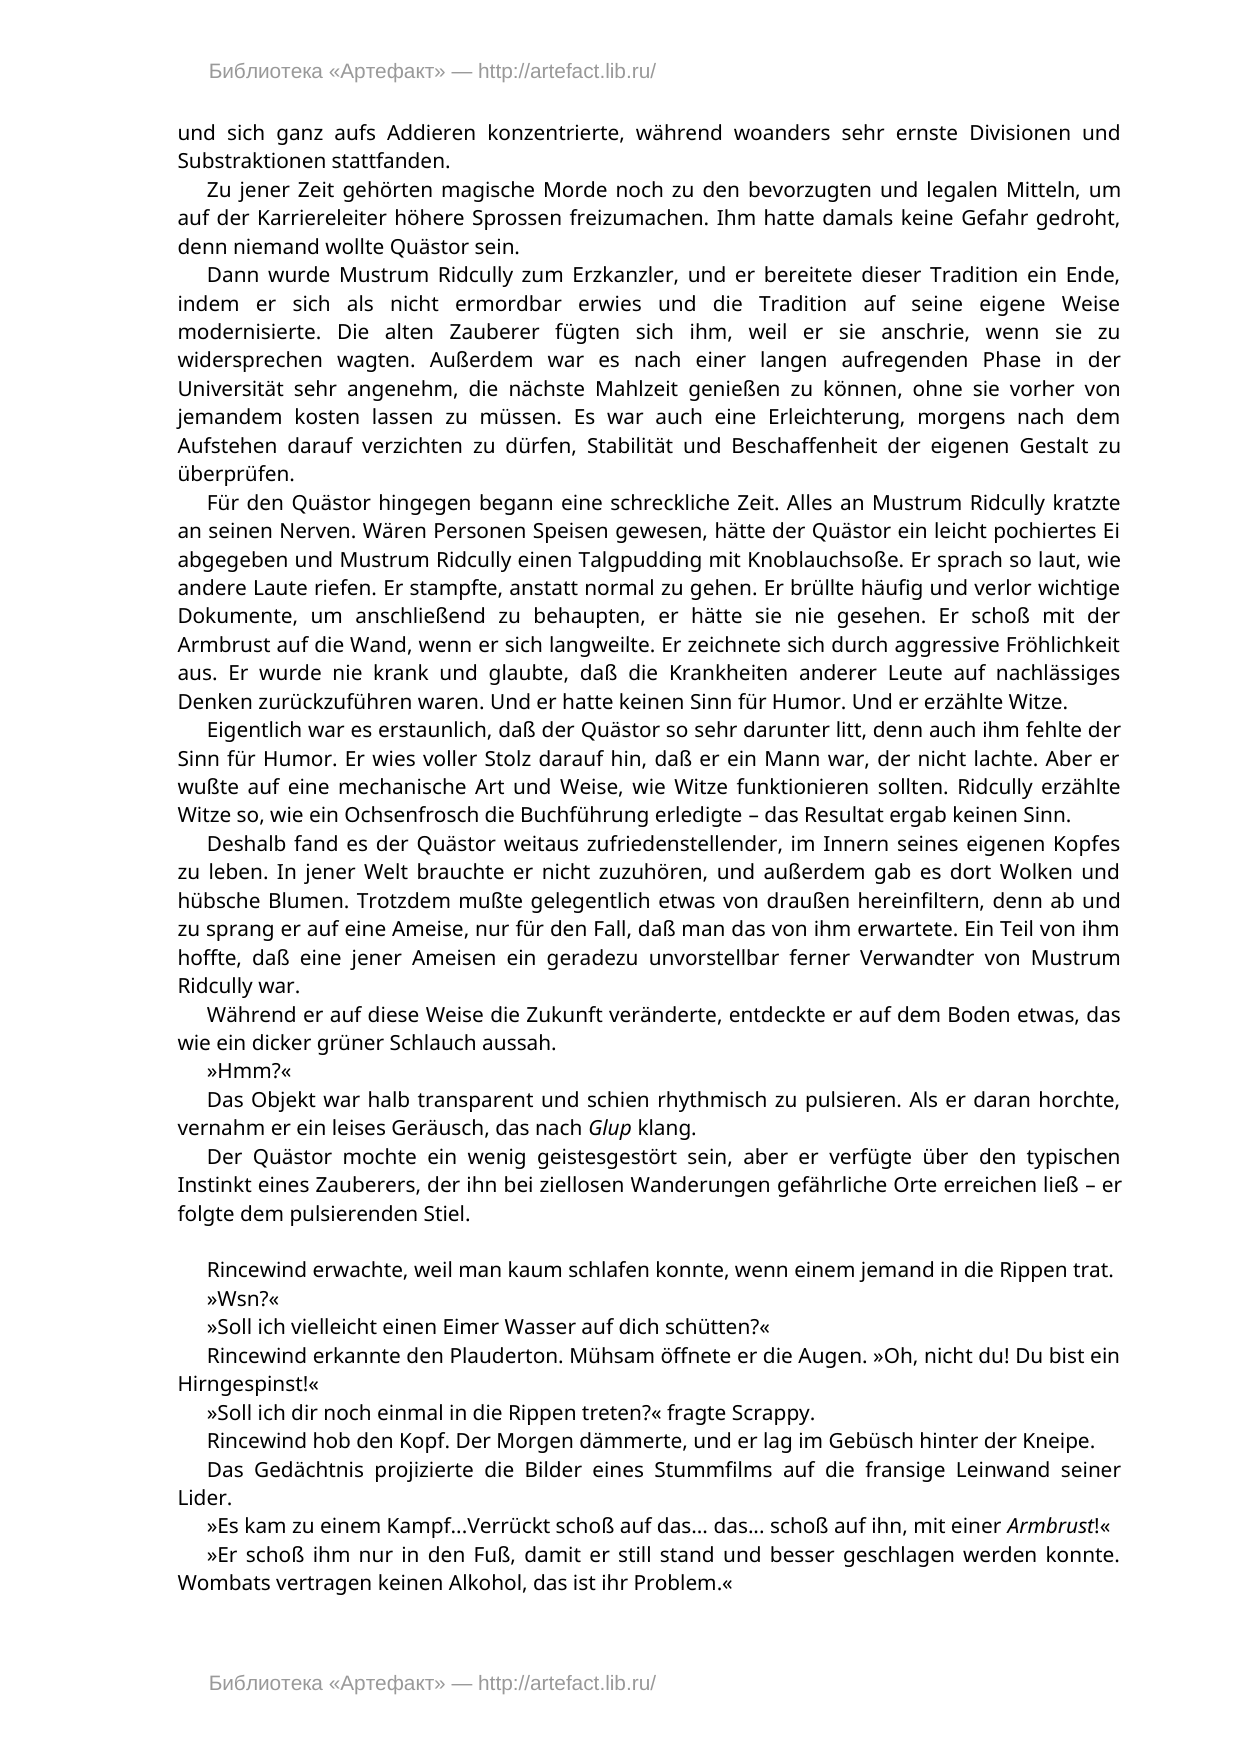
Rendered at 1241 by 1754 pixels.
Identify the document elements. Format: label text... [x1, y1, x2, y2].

text »Soll ich dir noch einmal in die Rippen treten?« fragte Scrappy. [177, 1398, 1122, 1426]
text Eigentlich war es erstaunlich, daß der Quästor so sehr darunter litt, denn auch ihm fehlte der Sinn für Humor. Er wies voller Stolz darauf hin, daß er ein Mann war, der nicht lachte. Aber er wußte auf eine mechanische Art und Weise, wie Witze funktionieren sollten. Ridcully erzählte Witze so, wie ein Ochsenfrosch die Buchführung erledigte – das Resultat ergab keinen Sinn. [177, 715, 1122, 829]
text »Soll ich vielleicht einen Eimer Wasser auf dich schütten?« [177, 1312, 1122, 1341]
text »Es kam zu einem Kampf...Verrückt schoß auf das... das... schoß auf ihn, mit einer Armbrust!« [177, 1512, 1122, 1540]
text Zu jener Zeit gehörten magische Morde noch zu den bevorzugten und legalen Mitteln, um auf der Karriereleiter höhere Sprossen freizumachen. Ihm hatte damals keine Gefahr gedroht, denn niemand wollte Quästor sein. [177, 175, 1122, 260]
text Für den Quästor hingegen begann eine schreckliche Zeit. Alles an Mustrum Ridcully kratzte an seinen Nerven. Wären Personen Speisen gewesen, hätte der Quästor ein leicht pochiertes Ei abgegeben und Mustrum Ridcully einen Talgpudding mit Knoblauchsoße. Er sprach so laut, wie andere Laute riefen. Er stampfte, anstatt normal zu gehen. Er brüllte häufig und verlor wichtige Dokumente, um anschließend zu behaupten, er hätte sie nie gesehen. Er schoß mit der Armbrust auf die Wand, wenn er sich langweilte. Er zeichnete sich durch aggressive Fröhlichkeit aus. Er wurde nie krank und glaubte, daß die Krankheiten anderer Leute auf nachlässiges Denken zurückzuführen waren. Und er hatte keinen Sinn für Humor. Und er erzählte Witze. [177, 488, 1122, 715]
text Rincewind erwachte, weil man kaum schlafen konnte, wenn einem jemand in die Rippen trat. [177, 1256, 1122, 1284]
text »Wsn?« [177, 1284, 1122, 1312]
text Das Gedächtnis projizierte die Bilder eines Stummfilms auf die fransige Leinwand seiner Lider. [177, 1455, 1122, 1512]
text Deshalb fand es der Quästor weitaus zufriedenstellender, im Innern seines eigenen Kopfes zu leben. In jener Welt brauchte er nicht zuzuhören, und außerdem gab es dort Wolken und hübsche Blumen. Trotzdem mußte gelegentlich etwas von draußen hereinfiltern, denn ab und zu sprang er auf eine Ameise, nur für den Fall, daß man das von ihm erwartete. Ein Teil von ihm hoffte, daß eine jener Ameisen ein geradezu unvorstellbar ferner Verwandter von Mustrum Ridcully war. [177, 829, 1122, 1000]
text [177, 118, 1122, 175]
text Das Objekt war halb transparent und schien rhythmisch zu pulsieren. Als er daran horchte, vernahm er ein leises Geräusch, das nach Glup klang. [177, 1085, 1122, 1142]
text »Hmm?« [177, 1057, 1122, 1085]
text Rincewind hob den Kopf. Der Morgen dämmerte, und er lag im Gebüsch hinter der Kneipe. [177, 1426, 1122, 1455]
text »Er schoß ihm nur in den Fuß, damit er still stand und besser geschlagen werden konnte. Wombats vertragen keinen Alkohol, das ist ihr Problem.« [177, 1540, 1122, 1597]
text Der Quästor mochte ein wenig geistesgestört sein, aber er verfügte über den typischen Instinkt eines Zauberers, der ihn bei ziellosen Wanderungen gefährliche Orte erreichen ließ – er folgte dem pulsierenden Stiel. [177, 1142, 1122, 1227]
text Dann wurde Mustrum Ridcully zum Erzkanzler, und er bereitete dieser Tradition ein Ende, indem er sich als nicht ermordbar erwies und die Tradition auf seine eigene Weise modernisierte. Die alten Zauberer fügten sich ihm, weil er sie anschrie, wenn sie zu widersprechen wagten. Außerdem war es nach einer langen aufregenden Phase in der Universität sehr angenehm, die nächste Mahlzeit genießen zu können, ohne sie vorher von jemandem kosten lassen zu müssen. Es war auch eine Erleichterung, morgens nach dem Aufstehen darauf verzichten zu dürfen, Stabilität und Beschaffenheit der eigenen Gestalt zu überprüfen. [177, 260, 1122, 488]
text Rincewind erkannte den Plauderton. Mühsam öffnete er die Augen. »Oh, nicht du! Du bist ein Hirngespinst!« [177, 1341, 1122, 1398]
text Während er auf diese Weise die Zukunft veränderte, entdeckte er auf dem Boden etwas, das wie ein dicker grüner Schlauch aussah. [177, 1000, 1122, 1057]
